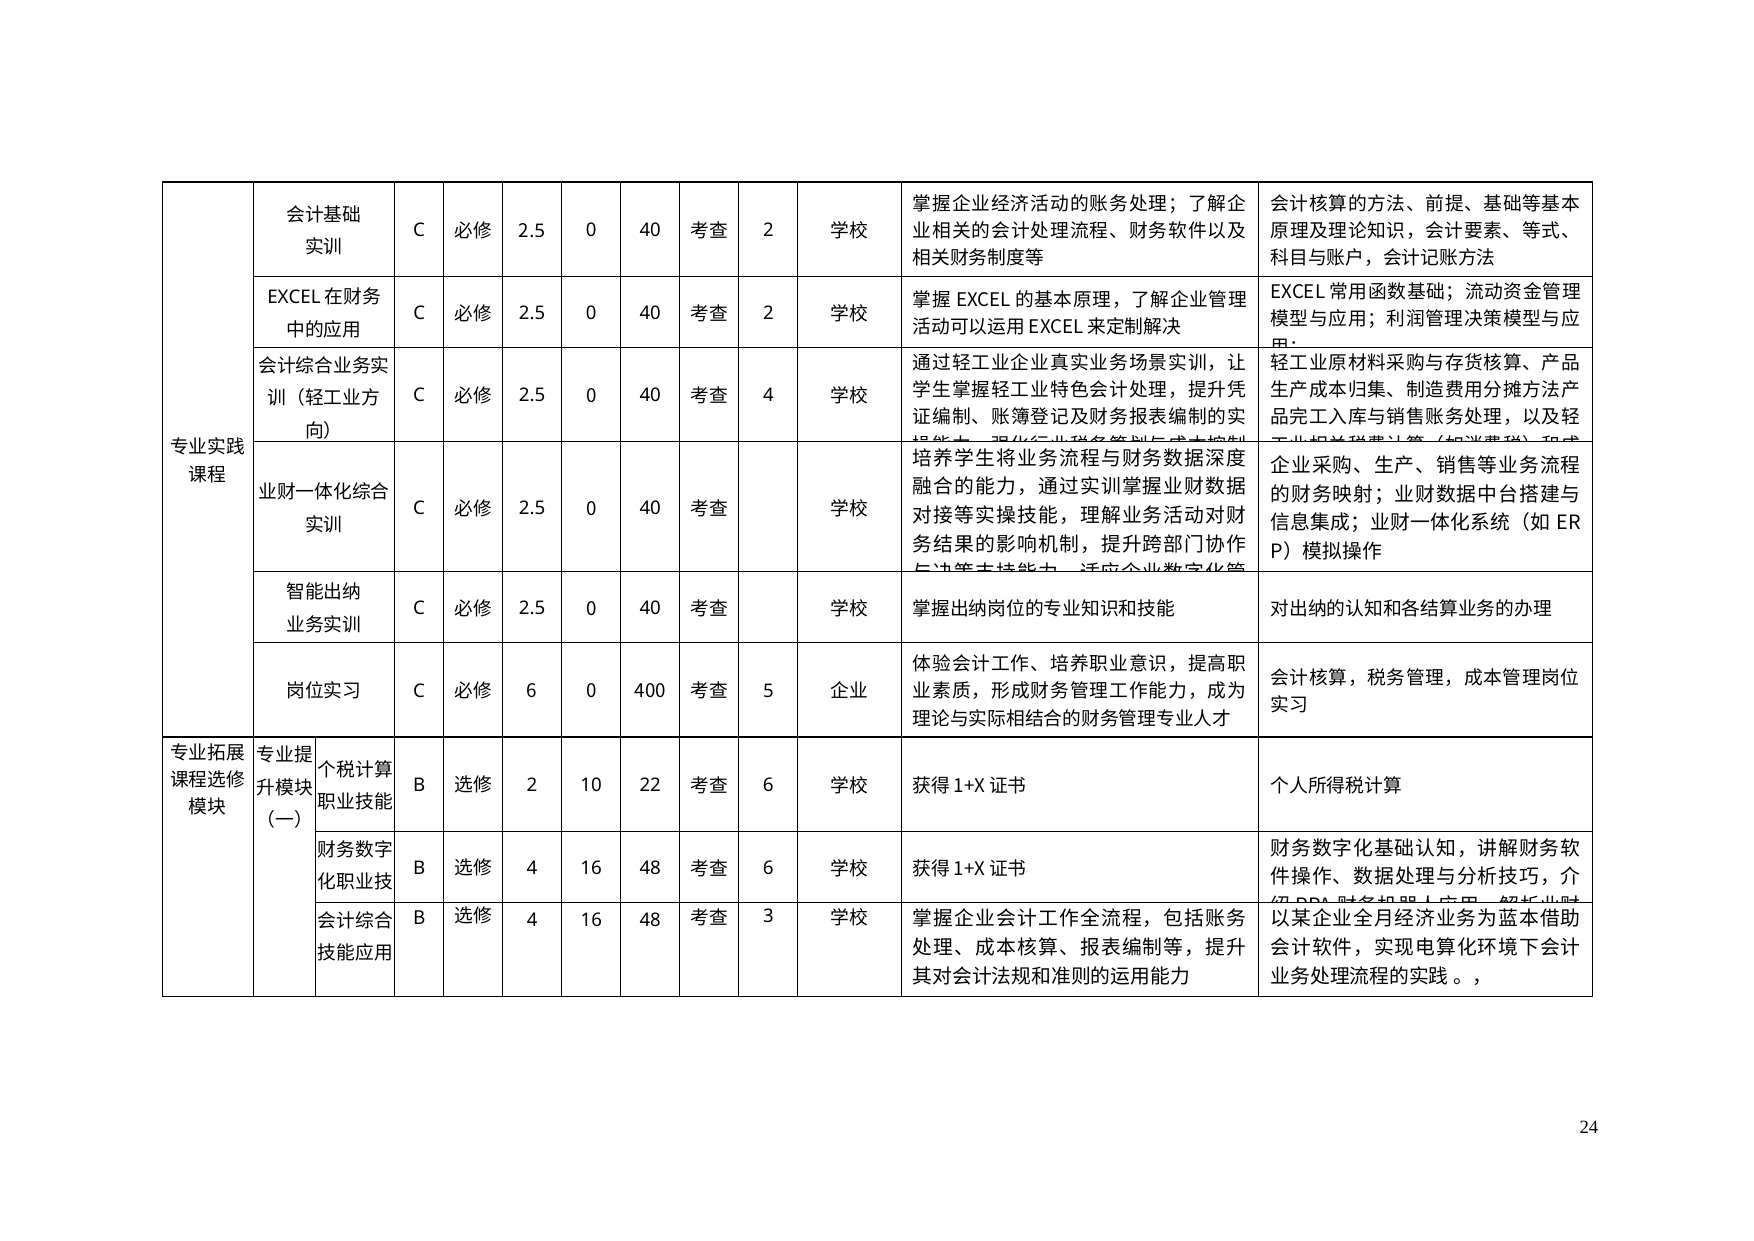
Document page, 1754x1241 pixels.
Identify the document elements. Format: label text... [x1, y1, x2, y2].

table_cell 40 [621, 348, 679, 441]
table_cell B [395, 832, 443, 902]
table_cell 48 [621, 832, 679, 902]
table_cell 选修 [444, 903, 502, 996]
table_cell 会计核算的方法、前提、基础等基本原理及理论知识，会计要素、等式、科目与账户，会计记账方法 [1259, 183, 1592, 276]
table_cell B [395, 903, 443, 996]
table_cell 专业提升模块（一） [254, 738, 315, 996]
table_cell C [395, 442, 443, 571]
table_cell [739, 572, 797, 642]
table_cell 个税计算职业技能 [316, 738, 394, 831]
table_cell B [395, 738, 443, 831]
table_cell 选修 [444, 738, 502, 831]
table_cell C [395, 643, 443, 736]
table_cell 必修 [444, 348, 502, 441]
table_cell 获得1+X证书 [902, 832, 1258, 902]
table_cell 3 [739, 903, 797, 996]
table_cell 6 [503, 643, 561, 736]
table_cell 2 [739, 277, 797, 347]
table_cell 培养学生将业务流程与财务数据深度融合的能力，通过实训掌握业财数据对接等实操技能，理解业务活动对财务结果的影响机制，提升跨部门协作与决策支持能力，适应企业数字化管理需求。 [902, 442, 1258, 571]
table_cell 4 [739, 348, 797, 441]
table_cell 必修 [444, 572, 502, 642]
table_cell 财务数字化职业技能 [316, 832, 394, 902]
table_cell 6 [739, 832, 797, 902]
table_cell 业财一体化综合实训 [254, 442, 394, 571]
table_cell 考查 [680, 348, 738, 441]
table_cell 岗位实习 [254, 643, 394, 736]
table_cell 学校 [798, 277, 901, 347]
table_cell 6 [739, 738, 797, 831]
table_cell 必修 [444, 442, 502, 571]
table_cell 学校 [798, 832, 901, 902]
table_cell 学校 [798, 738, 901, 831]
table_cell 掌握企业会计工作全流程，包括账务处理、成本核算、报表编制等，提升其对会计法规和准则的运用能力 [902, 903, 1258, 996]
table_cell 通过轻工业企业真实业务场景实训，让学生掌握轻工业特色会计处理，提升凭证编制、账簿登记及财务报表编制的实操能力，强化行业税务筹划与成本控制意识，培养轻工业财务岗位的综合业务处理能力 [902, 348, 1258, 441]
table_cell C [395, 348, 443, 441]
table_cell C [395, 572, 443, 642]
table_cell 学校 [798, 572, 901, 642]
table_cell 0 [562, 442, 620, 571]
table_cell 2.5 [503, 348, 561, 441]
table_cell 学校 [798, 183, 901, 276]
table_cell 掌握出纳岗位的专业知识和技能 [902, 572, 1258, 642]
table_cell 40 [621, 442, 679, 571]
table_cell 16 [562, 903, 620, 996]
table_cell 0 [562, 277, 620, 347]
table_cell 会计综合业务实训（轻工业方向） [254, 348, 394, 441]
table_cell 学校 [798, 348, 901, 441]
table_cell 考查 [680, 738, 738, 831]
table_cell 4 [503, 832, 561, 902]
table_cell 轻工业原材料采购与存货核算、产品生产成本归集、制造费用分摊方法产品完工入库与销售账务处理，以及轻工业相关税费计算（如消费税）和成本分析实训。 [1259, 348, 1592, 441]
table_cell EXCEL在财务 中的应用 [254, 277, 394, 347]
table_cell 选修 [444, 832, 502, 902]
table_cell 22 [621, 738, 679, 831]
table_cell 5 [739, 643, 797, 736]
table_cell 48 [621, 903, 679, 996]
table_cell 考查 [680, 442, 738, 571]
table_cell 智能出纳 业务实训 [254, 572, 394, 642]
table_cell C [395, 183, 443, 276]
table_cell 2 [503, 738, 561, 831]
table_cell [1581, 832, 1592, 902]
table_cell 2.5 [503, 277, 561, 347]
table_cell 企业采购、生产、销售等业务流程的财务映射；业财数据中台搭建与信息集成；业财一体化系统（如 ERP）模拟操作 [1259, 442, 1592, 571]
table_cell 0 [562, 572, 620, 642]
table_cell 必修 [444, 277, 502, 347]
table_cell 体验会计工作、培养职业意识，提高职业素质，形成财务管理工作能力，成为理论与实际相结合的财务管理专业人才 [902, 643, 1258, 736]
table_cell 会计综合技能应用 [316, 903, 394, 996]
table_cell 以某企业全月经济业务为蓝本借助会计软件，实现电算化环境下会计业务处理流程的实践 。， [1259, 903, 1592, 996]
table_cell 必修 [444, 643, 502, 736]
table_cell 0 [562, 643, 620, 736]
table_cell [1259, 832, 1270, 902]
table_cell 考查 [680, 572, 738, 642]
table_cell 专业拓展课程选修模块 [163, 738, 253, 996]
table_cell 个人所得税计算 [1259, 738, 1592, 831]
table_cell 必修 [444, 183, 502, 276]
table_cell 0 [562, 348, 620, 441]
table_cell 考查 [680, 643, 738, 736]
table_cell 考查 [680, 183, 738, 276]
table_cell 2.5 [503, 442, 561, 571]
table_cell 专业实践课程 [163, 183, 253, 736]
table_cell 0 [562, 183, 620, 276]
table_cell EXCEL常用函数基础；流动资金管理模型与应用；利润管理决策模型与应用； [1259, 277, 1592, 347]
table_cell 2.5 [503, 183, 561, 276]
table_cell 40 [621, 183, 679, 276]
table_cell 掌握企业经济活动的账务处理；了解企业相关的会计处理流程、财务软件以及相关财务制度等 [902, 183, 1258, 276]
table_cell 16 [562, 832, 620, 902]
table_cell 学校 [798, 903, 901, 996]
table_cell 会计基础 实训 [254, 183, 394, 276]
table_cell 40 [621, 572, 679, 642]
table_cell 学校 [798, 442, 901, 571]
table_cell 企业 [798, 643, 901, 736]
table_cell 2.5 [503, 572, 561, 642]
table_cell 对出纳的认知和各结算业务的办理 [1259, 572, 1592, 642]
table_cell [739, 442, 797, 571]
table_cell 2 [739, 183, 797, 276]
table_cell 400 [621, 643, 679, 736]
table_cell 掌握 EXCEL的基本原理，了解企业管理活动可以运用EXCEL来定制解决 [902, 277, 1258, 347]
table_cell 获得1+X证书 [902, 738, 1258, 831]
table_cell 考查 [680, 832, 738, 902]
table_cell 考查 [680, 277, 738, 347]
table_cell 考查 [680, 903, 738, 996]
table_cell 10 [562, 738, 620, 831]
table_cell 40 [621, 277, 679, 347]
table_cell C [395, 277, 443, 347]
table_cell 会计核算，税务管理，成本管理岗位实习 [1259, 643, 1592, 736]
table_cell 4 [503, 903, 561, 996]
